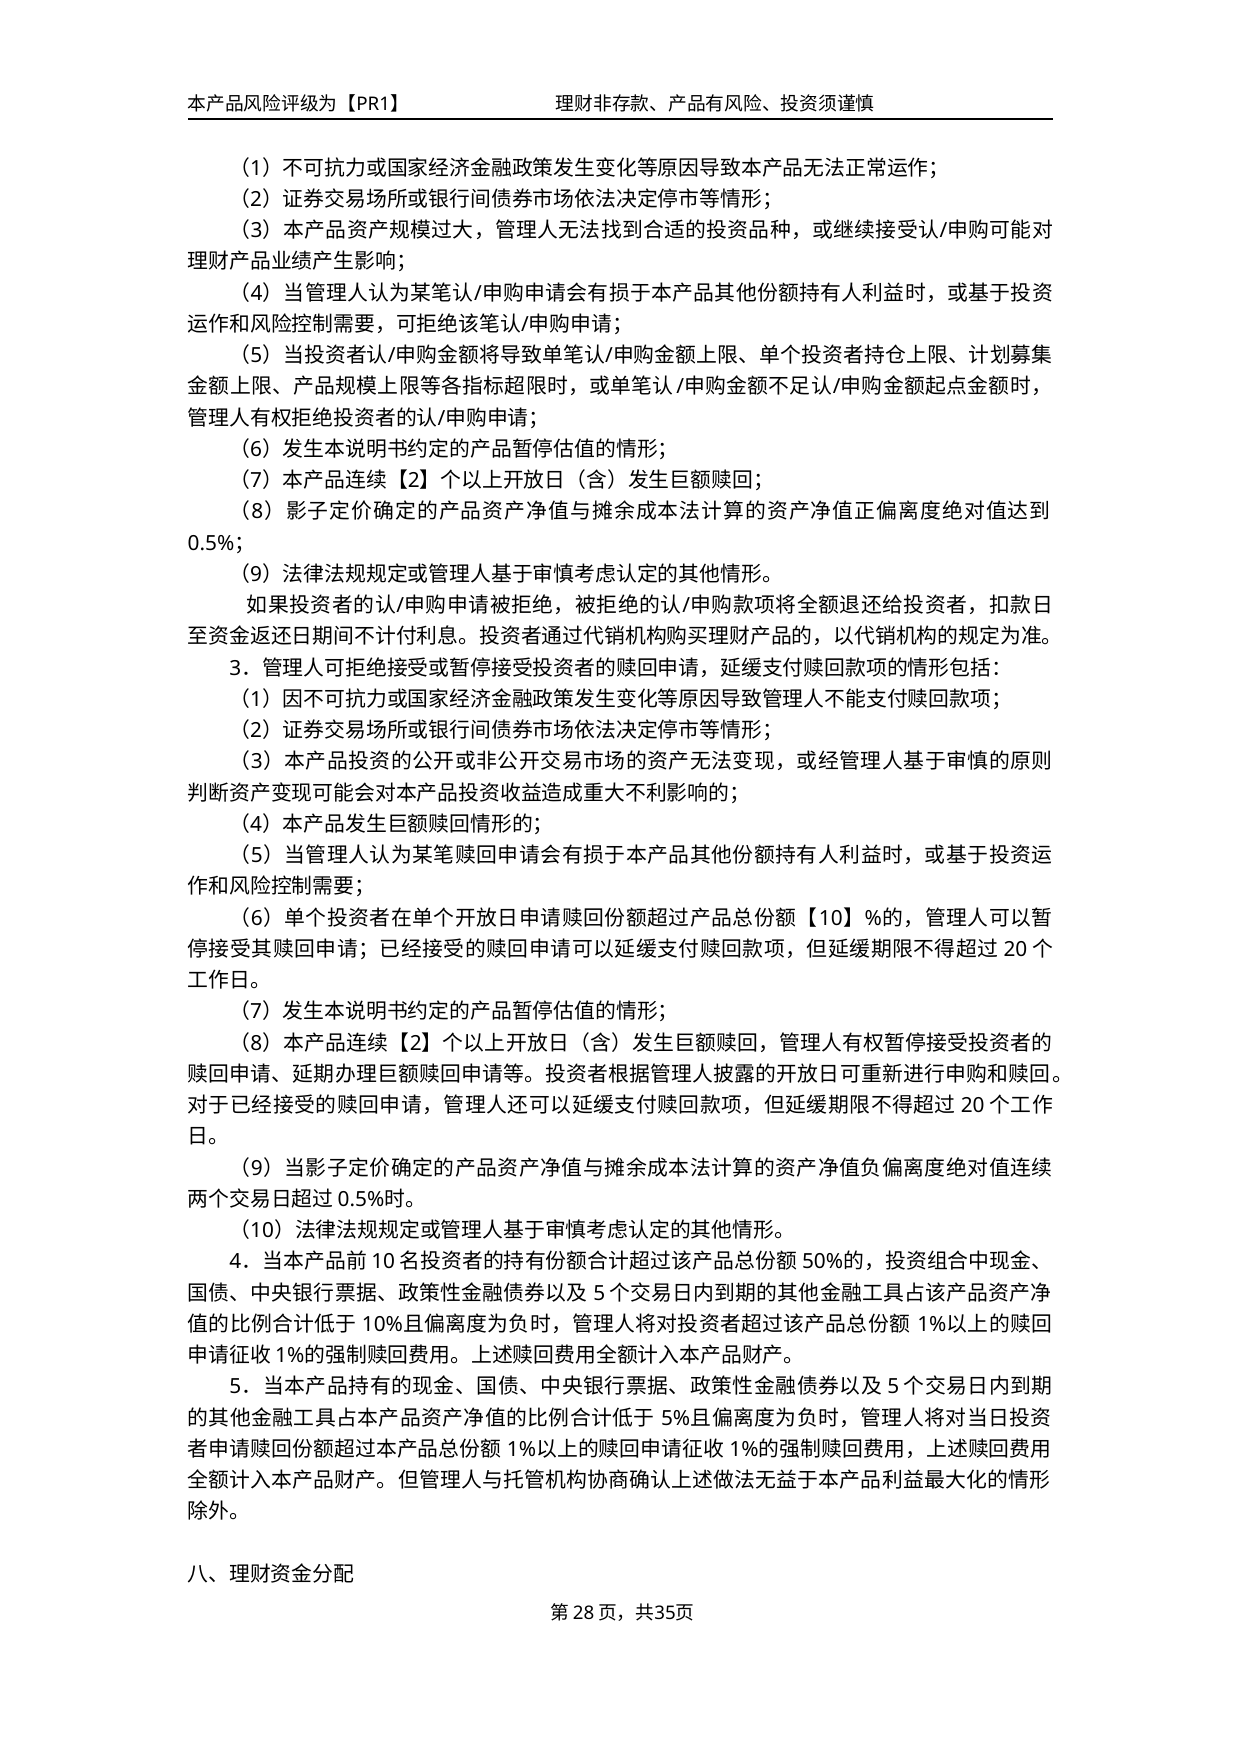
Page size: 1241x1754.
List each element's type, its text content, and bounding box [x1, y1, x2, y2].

text （6）发生本说明书约定的产品暂停估值的情形； [187, 431, 1053, 462]
text （2）证券交易场所或银行间债券市场依法决定停市等情形； [187, 712, 1053, 744]
text 4．当本产品前10名投资者的持有份额合计超过该产品总份额50%的，投资组合中现金、国债、中央银行票据、政策性金融债券以及5个交易日内到期的其他金融工具占该产品资产净值的比例合计低于10%且偏离度为负时，管理人将对投资者超过该产品总份额1%以上的赎回申请征收1%的强制赎回费用。上述赎回费用全额计入本产品财产。 [187, 1244, 1053, 1369]
text （7）本产品连续【2】个以上开放日（含）发生巨额赎回； [187, 462, 1053, 494]
text （9）法律法规规定或管理人基于审慎考虑认定的其他情形。 [187, 556, 1053, 587]
text （4）当管理人认为某笔认/申购申请会有损于本产品其他份额持有人利益时，或基于投资运作和风险控制需要，可拒绝该笔认/申购申请； [187, 275, 1053, 337]
text （2）证券交易场所或银行间债券市场依法决定停市等情形； [187, 181, 1053, 212]
text （5）当管理人认为某笔赎回申请会有损于本产品其他份额持有人利益时，或基于投资运作和风险控制需要； [187, 837, 1053, 900]
text （8）影子定价确定的产品资产净值与摊余成本法计算的资产净值正偏离度绝对值达到0.5%； [187, 494, 1053, 556]
text （3）本产品投资的公开或非公开交易市场的资产无法变现，或经管理人基于审慎的原则判断资产变现可能会对本产品投资收益造成重大不利影响的； [187, 744, 1053, 806]
text （4）本产品发生巨额赎回情形的； [187, 806, 1053, 837]
text （1）因不可抗力或国家经济金融政策发生变化等原因导致管理人不能支付赎回款项； [187, 681, 1053, 712]
text （1）不可抗力或国家经济金融政策发生变化等原因导致本产品无法正常运作； [187, 150, 1053, 181]
text 八、理财资金分配 [187, 1556, 1049, 1587]
text （3）本产品资产规模过大，管理人无法找到合适的投资品种，或继续接受认/申购可能对理财产品业绩产生影响； [187, 212, 1053, 275]
text （8）本产品连续【2】个以上开放日（含）发生巨额赎回，管理人有权暂停接受投资者的赎回申请、延期办理巨额赎回申请等。投资者根据管理人披露的开放日可重新进行申购和赎回。对于已经接受的赎回申请，管理人还可以延缓支付赎回款项，但延缓期限不得超过20个工作日。 [187, 1025, 1053, 1150]
text （9）当影子定价确定的产品资产净值与摊余成本法计算的资产净值负偏离度绝对值连续两个交易日超过0.5%时。 [187, 1150, 1053, 1212]
text 5．当本产品持有的现金、国债、中央银行票据、政策性金融债券以及5个交易日内到期的其他金融工具占本产品资产净值的比例合计低于5%且偏离度为负时，管理人将对当日投资者申请赎回份额超过本产品总份额1%以上的赎回申请征收1%的强制赎回费用，上述赎回费用全额计入本产品财产。但管理人与托管机构协商确认上述做法无益于本产品利益最大化的情形除外。 [187, 1369, 1053, 1525]
text 3．管理人可拒绝接受或暂停接受投资者的赎回申请，延缓支付赎回款项的情形包括： [187, 650, 1053, 681]
text （10）法律法规规定或管理人基于审慎考虑认定的其他情形。 [187, 1212, 1053, 1244]
text 如果投资者的认/申购申请被拒绝，被拒绝的认/申购款项将全额退还给投资者，扣款日至资金返还日期间不计付利息。投资者通过代销机构购买理财产品的，以代销机构的规定为准。 [187, 587, 1053, 650]
text （7）发生本说明书约定的产品暂停估值的情形； [187, 994, 1053, 1025]
text （5）当投资者认/申购金额将导致单笔认/申购金额上限、单个投资者持仓上限、计划募集金额上限、产品规模上限等各指标超限时，或单笔认/申购金额不足认/申购金额起点金额时，管理人有权拒绝投资者的认/申购申请； [187, 337, 1053, 431]
text （6）单个投资者在单个开放日申请赎回份额超过产品总份额【10】%的，管理人可以暂停接受其赎回申请；已经接受的赎回申请可以延缓支付赎回款项，但延缓期限不得超过20个工作日。 [187, 900, 1053, 994]
